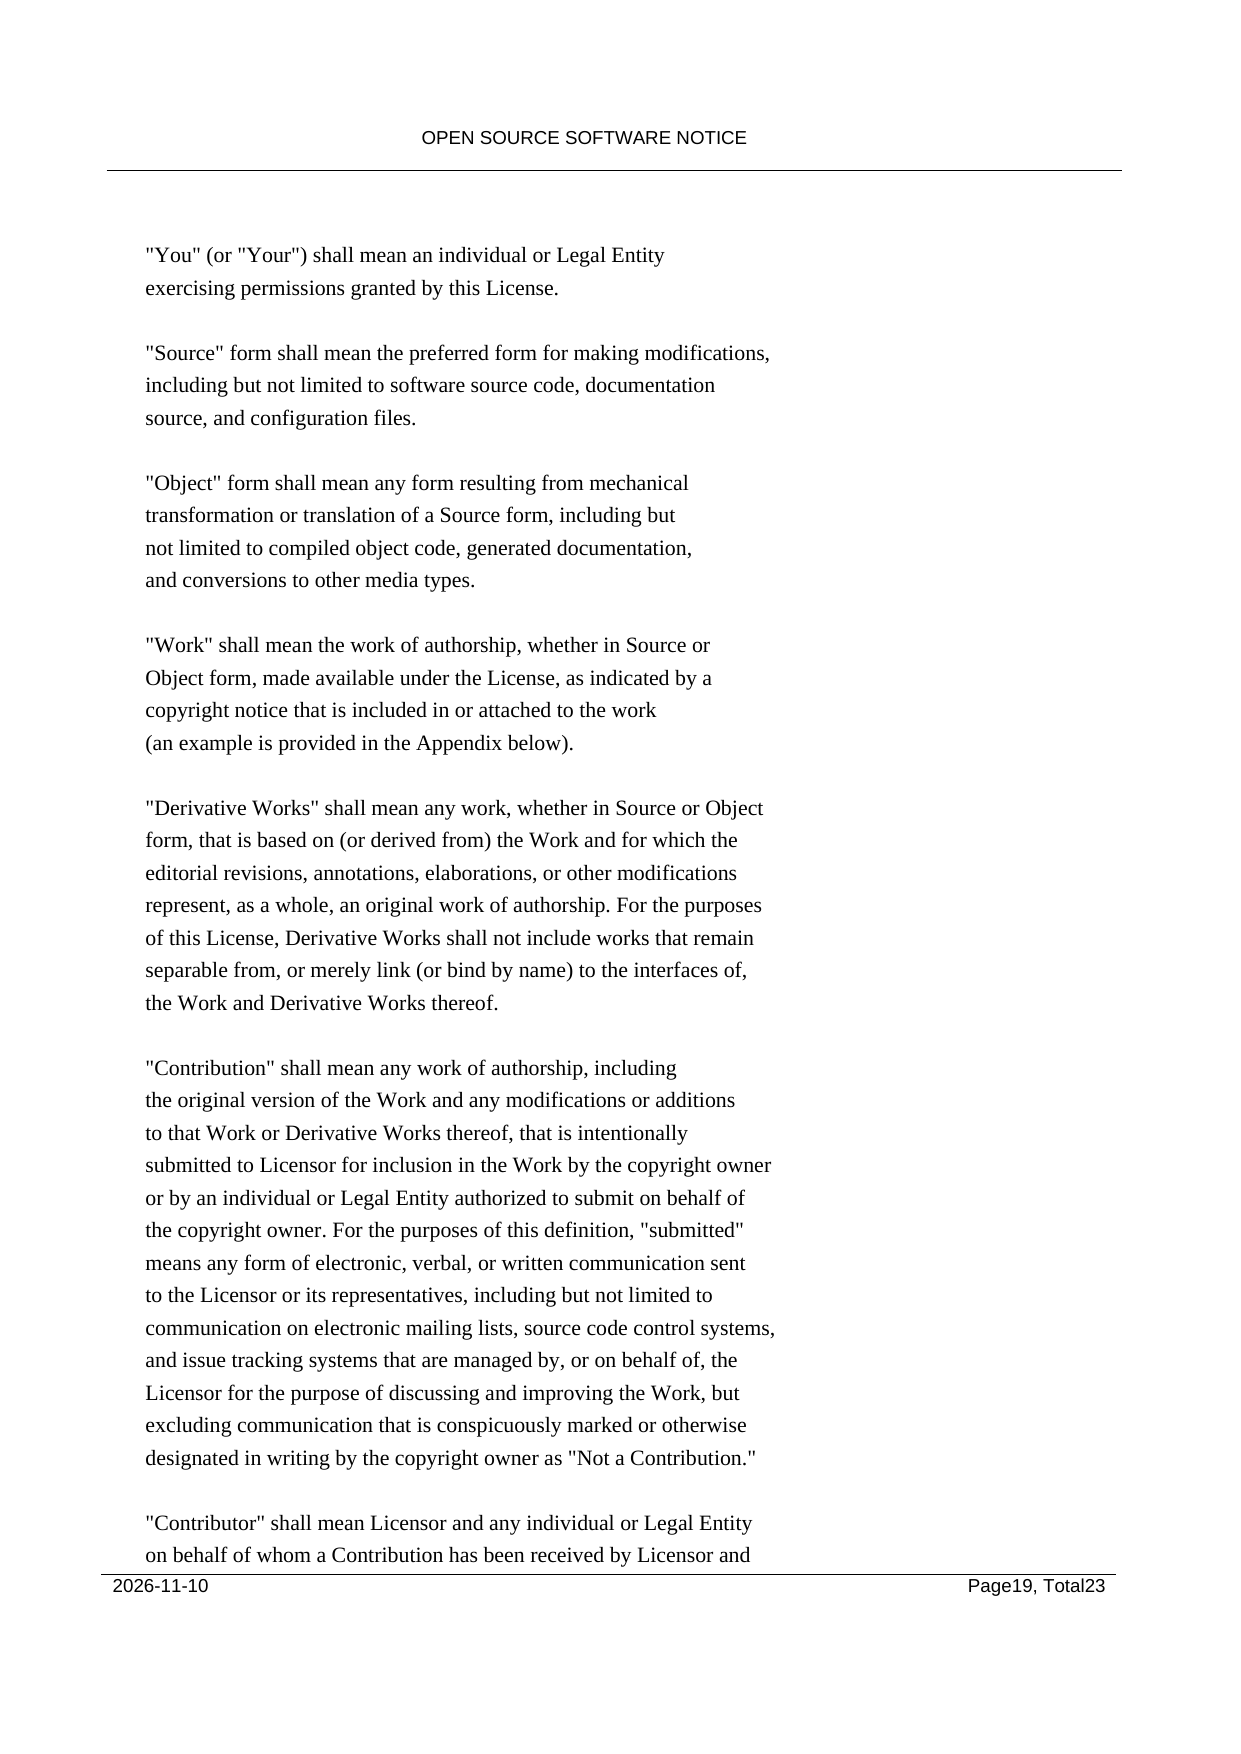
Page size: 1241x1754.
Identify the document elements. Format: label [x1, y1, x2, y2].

text [112, 206, 1128, 1571]
